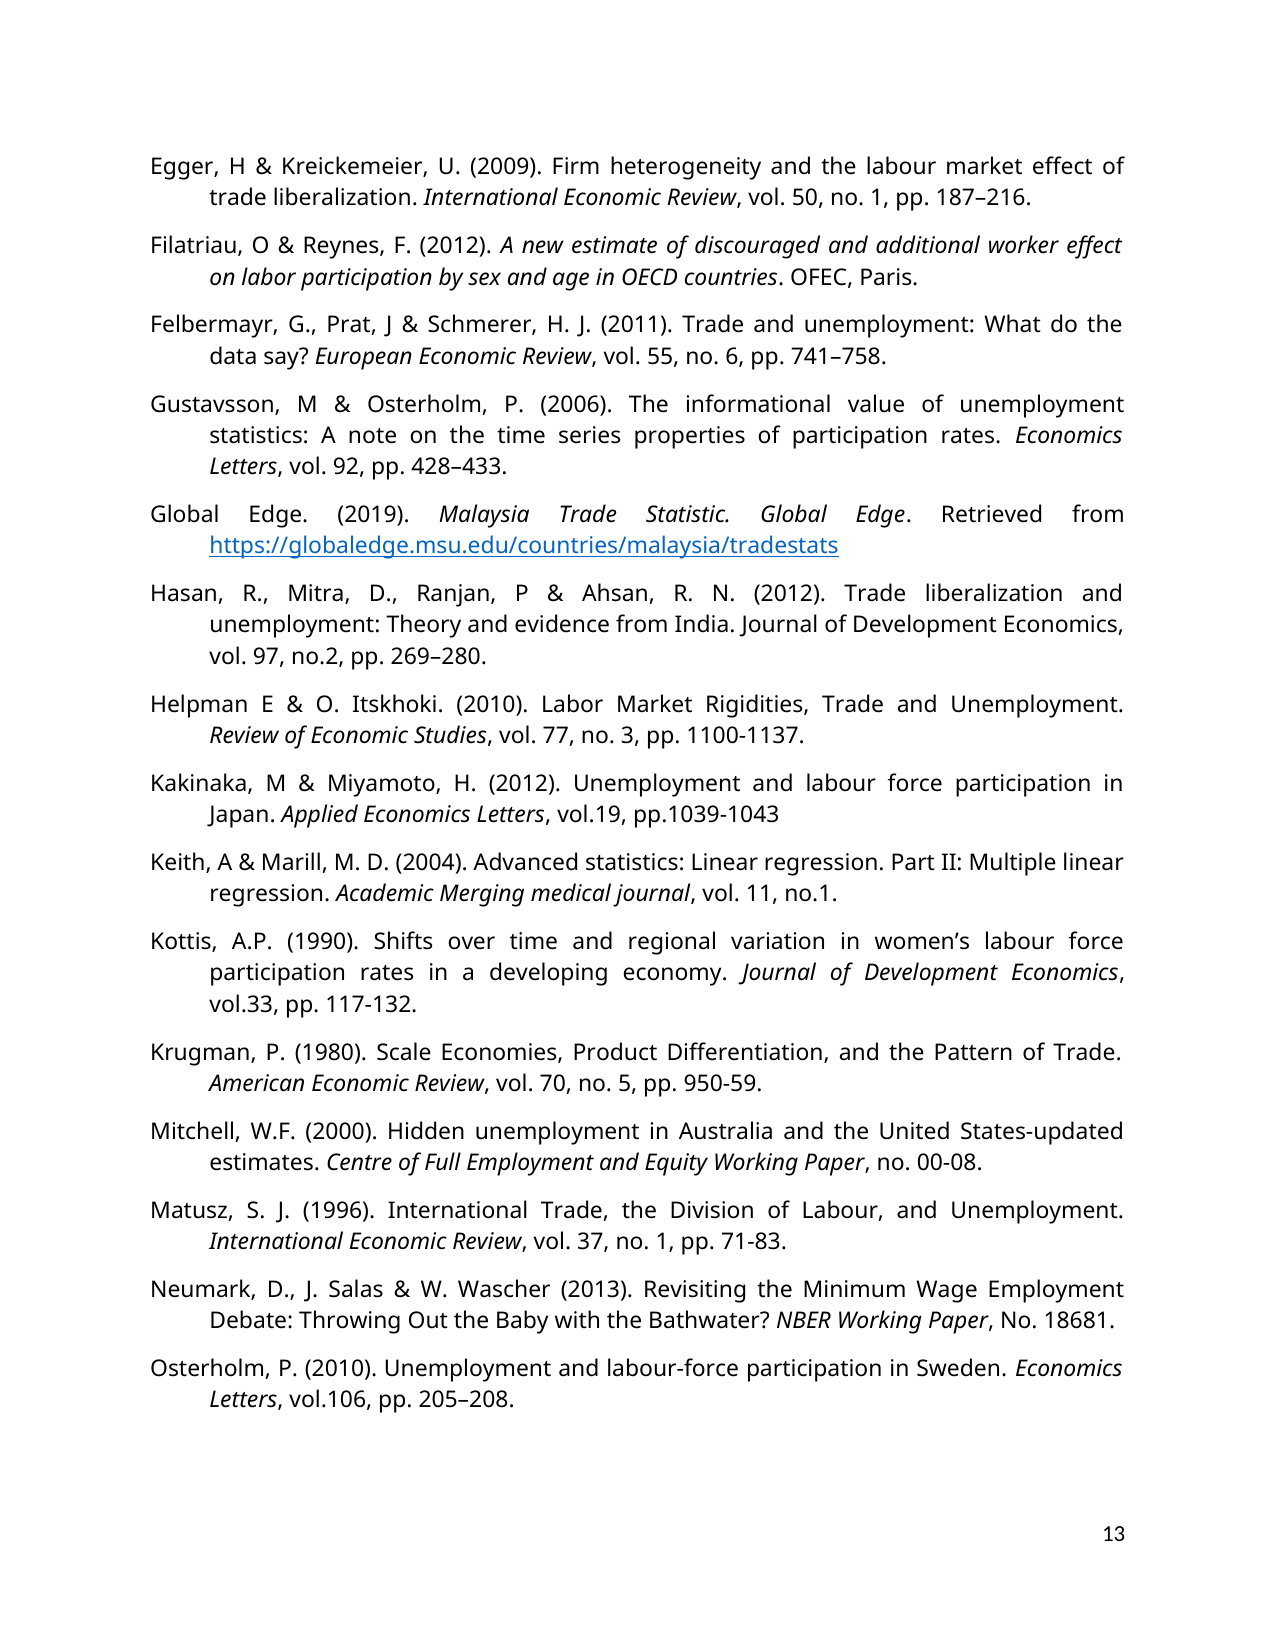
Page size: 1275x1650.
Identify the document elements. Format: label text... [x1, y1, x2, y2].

text Matusz, S. J. (1996). International Trade, the Division of Labour, and Unemployment. International Economic Review, vol. 37, no. 1, pp. 71-83. [150, 1194, 1125, 1256]
text Filatriau, O & Reynes, F. (2012). A new estimate of discouraged and additional worker effect on labor participation by sex and age in OECD countries. OFEC, Paris. [150, 229, 1125, 292]
text Mitchell, W.F. (2000). Hidden unemployment in Australia and the United States-updated estimates. Centre of Full Employment and Equity Working Paper, no. 00-08. [150, 1114, 1125, 1177]
text Osterholm, P. (2010). Unemployment and labour-force participation in Sweden. Economics Letters, vol.106, pp. 205–208. [150, 1352, 1125, 1414]
text Neumark, D., J. Salas & W. Wascher (2013). Revisiting the Minimum Wage Employment Debate: Throwing Out the Baby with the Bathwater? NBER Working Paper, No. 18681. [150, 1273, 1125, 1335]
text Kottis, A.P. (1990). Shifts over time and regional variation in women’s labour force participation rates in a developing economy. Journal of Development Economics, vol.33, pp. 117-132. [150, 925, 1125, 1019]
text Egger, H & Kreickemeier, U. (2009). Firm heterogeneity and the labour market effect of trade liberalization. International Economic Review, vol. 50, no. 1, pp. 187–216. [150, 150, 1125, 212]
text Global Edge. (2019). Malaysia Trade Statistic. Global Edge. Retrieved from https://globaledge.msu.edu/countries/malaysia/tradestats [150, 498, 1125, 560]
text Hasan, R., Mitra, D., Ranjan, P & Ahsan, R. N. (2012). Trade liberalization and unemployment: Theory and evidence from India. Journal of Development Economics, vol. 97, no.2, pp. 269–280. [150, 577, 1125, 671]
text Gustavsson, M & Osterholm, P. (2006). The informational value of unemployment statistics: A note on the time series properties of participation rates. Economics Letters, vol. 92, pp. 428–433. [150, 387, 1125, 481]
text Krugman, P. (1980). Scale Economies, Product Differentiation, and the Pattern of Trade. American Economic Review, vol. 70, no. 5, pp. 950-59. [150, 1035, 1125, 1098]
text Kakinaka, M & Miyamoto, H. (2012). Unemployment and labour force participation in Japan. Applied Economics Letters, vol.19, pp.1039-1043 [150, 767, 1125, 829]
text Helpman E & O. Itskhoki. (2010). Labor Market Rigidities, Trade and Unemployment. Review of Economic Studies, vol. 77, no. 3, pp. 1100-1137. [150, 687, 1125, 750]
text Keith, A & Marill, M. D. (2004). Advanced statistics: Linear regression. Part II: Multiple linear regression. Academic Merging medical journal, vol. 11, no.1. [150, 846, 1125, 908]
text Felbermayr, G., Prat, J & Schmerer, H. J. (2011). Trade and unemployment: What do the data say? European Economic Review, vol. 55, no. 6, pp. 741–758. [150, 308, 1125, 371]
